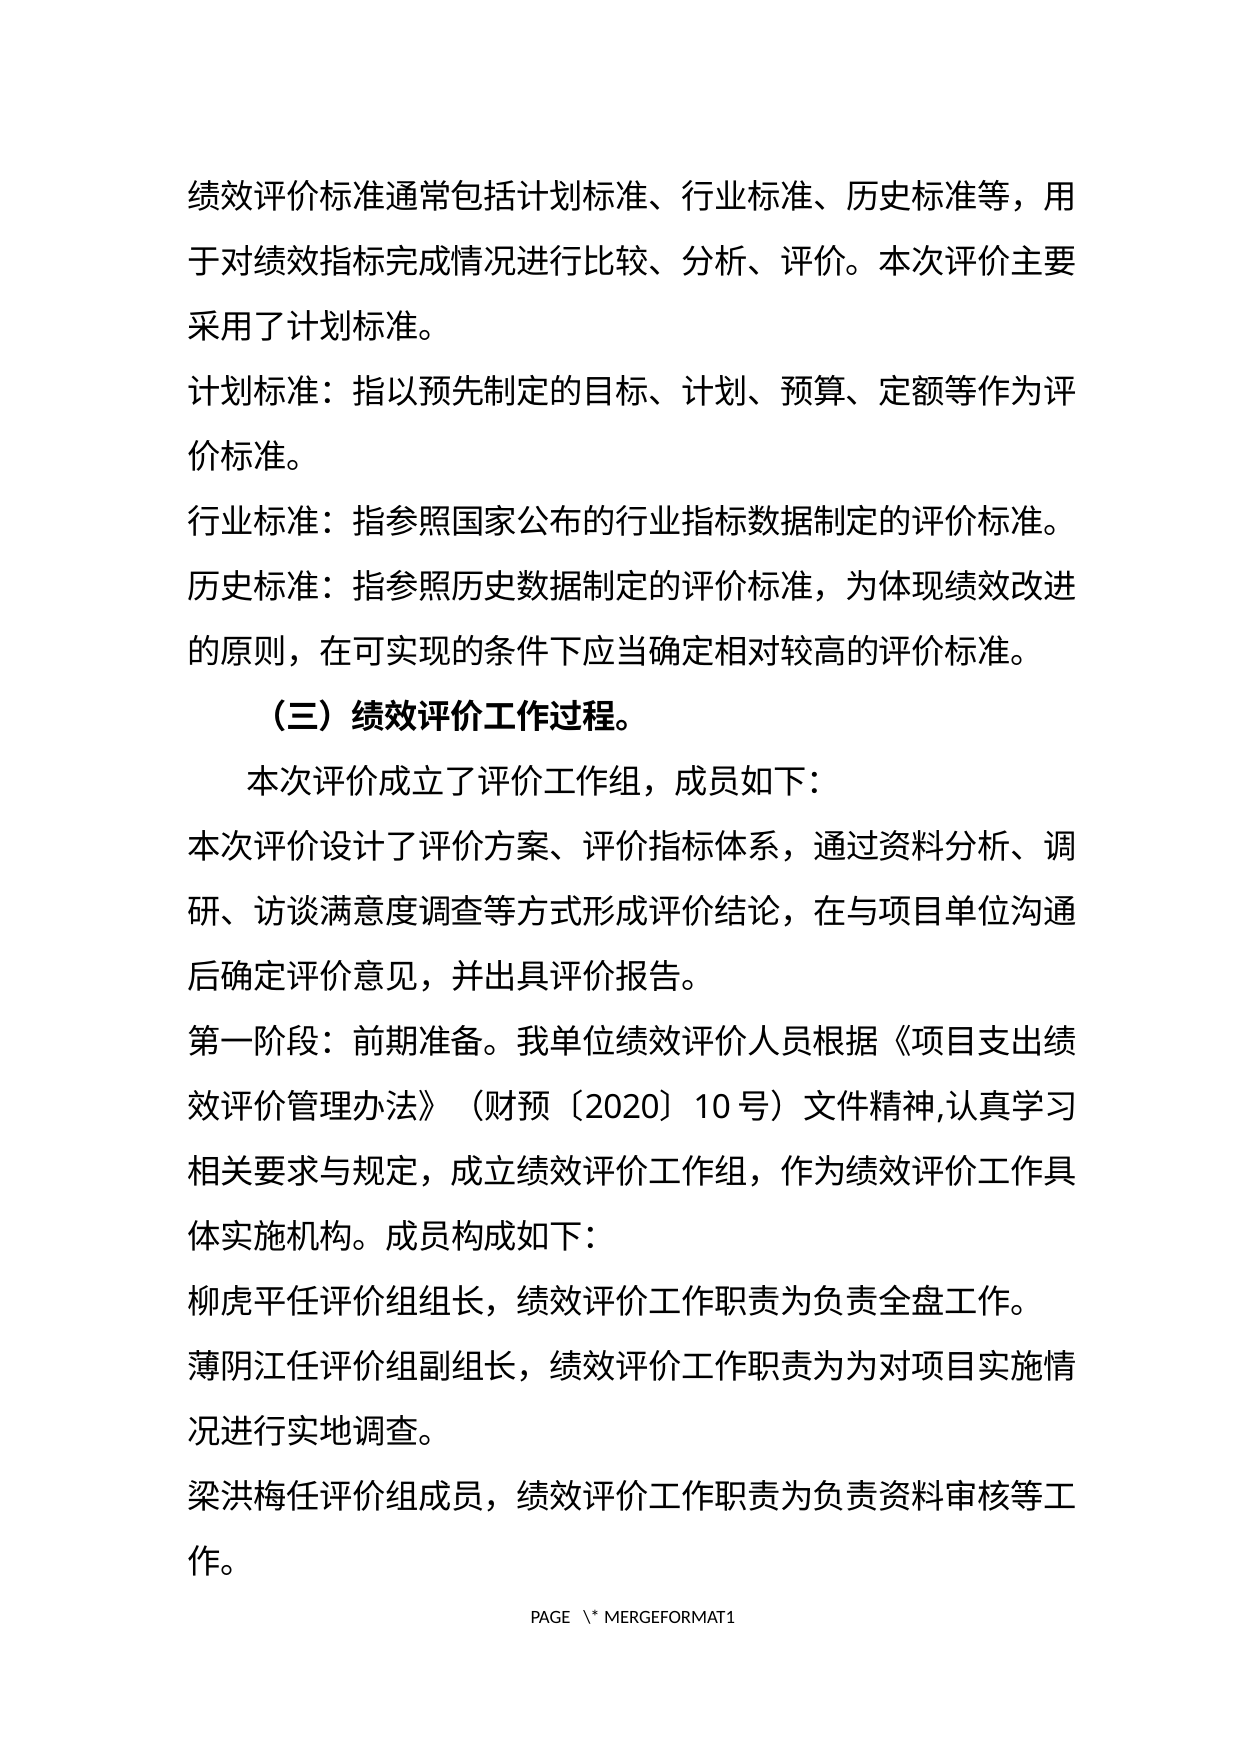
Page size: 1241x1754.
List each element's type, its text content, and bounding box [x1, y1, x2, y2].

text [187, 747, 1078, 1592]
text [187, 162, 1078, 682]
text （三）绩效评价工作过程。 [187, 682, 1078, 747]
